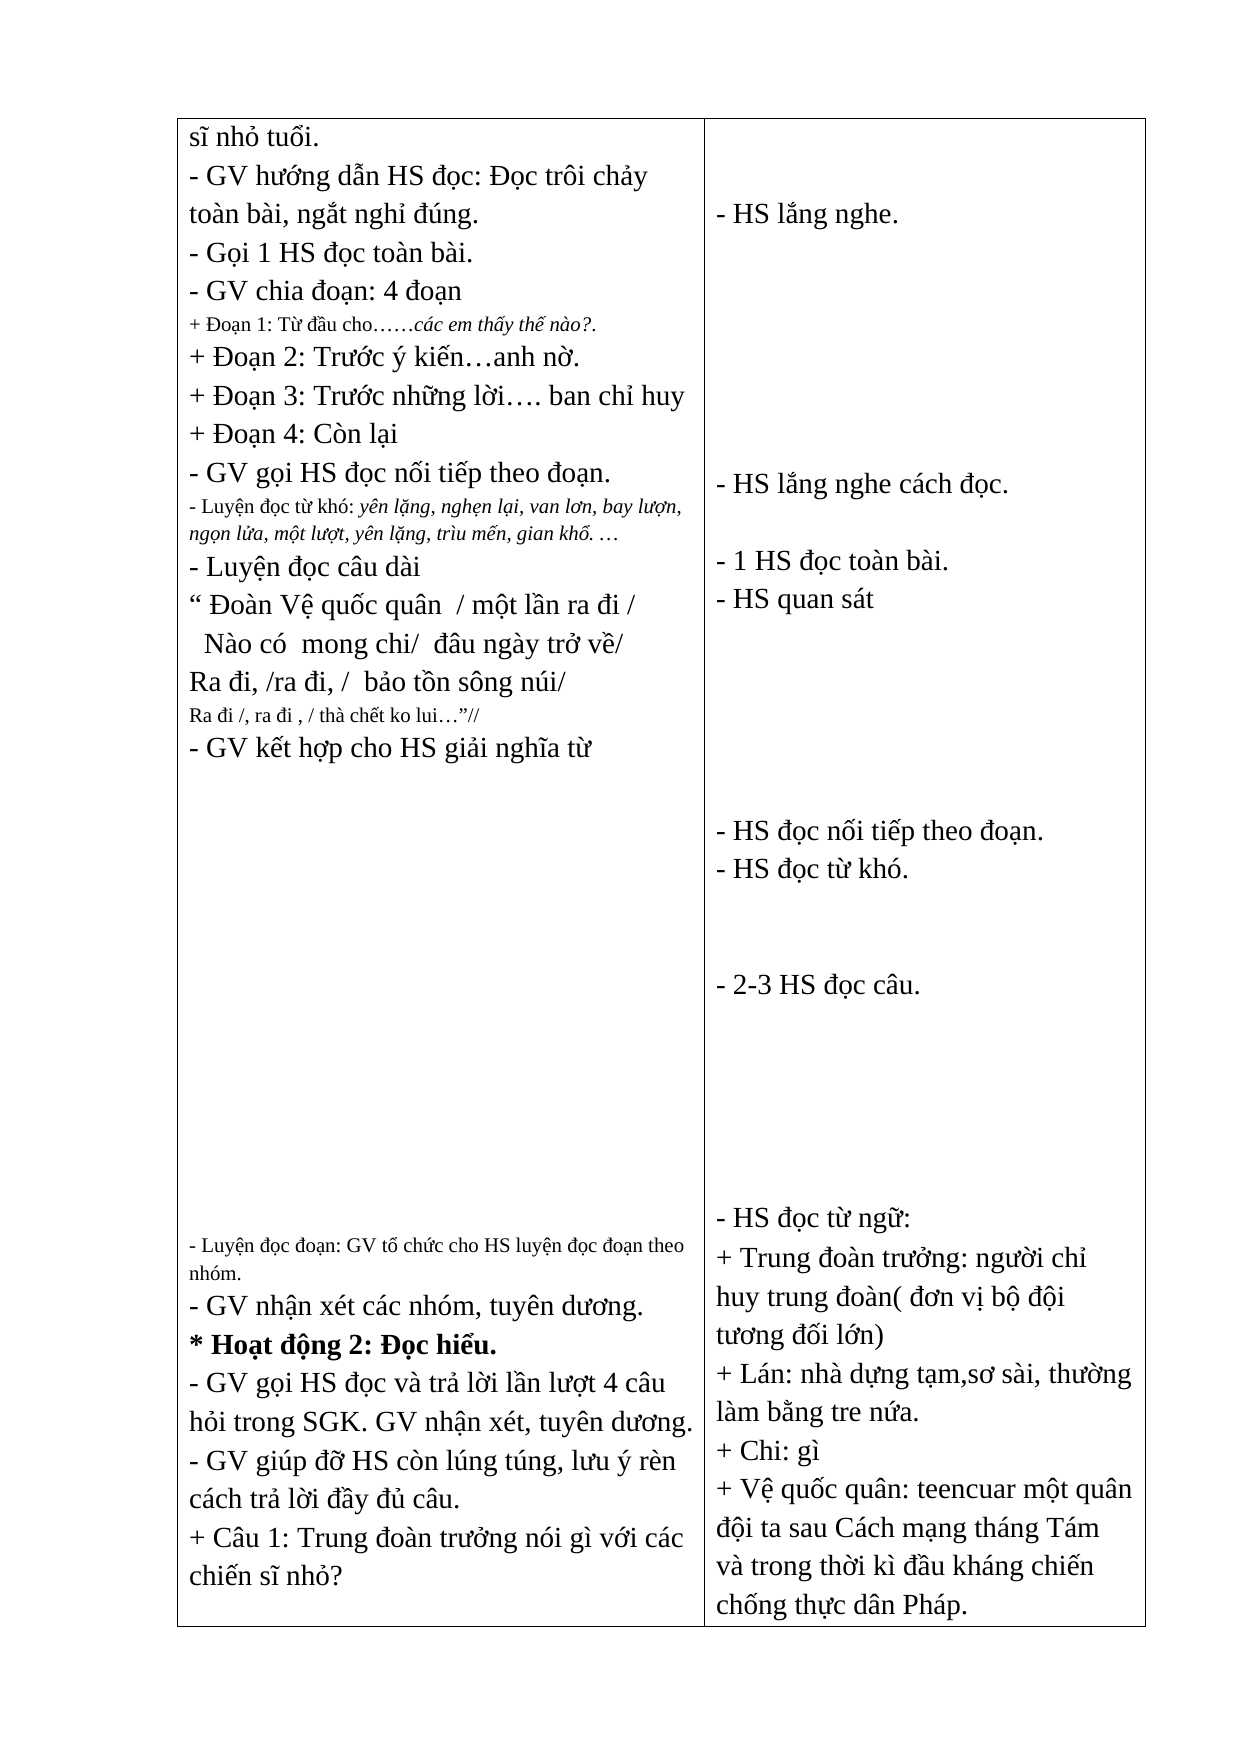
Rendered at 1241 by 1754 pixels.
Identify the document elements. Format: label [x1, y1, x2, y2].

table_cell [178, 119, 704, 1626]
table_cell [705, 119, 1145, 1626]
